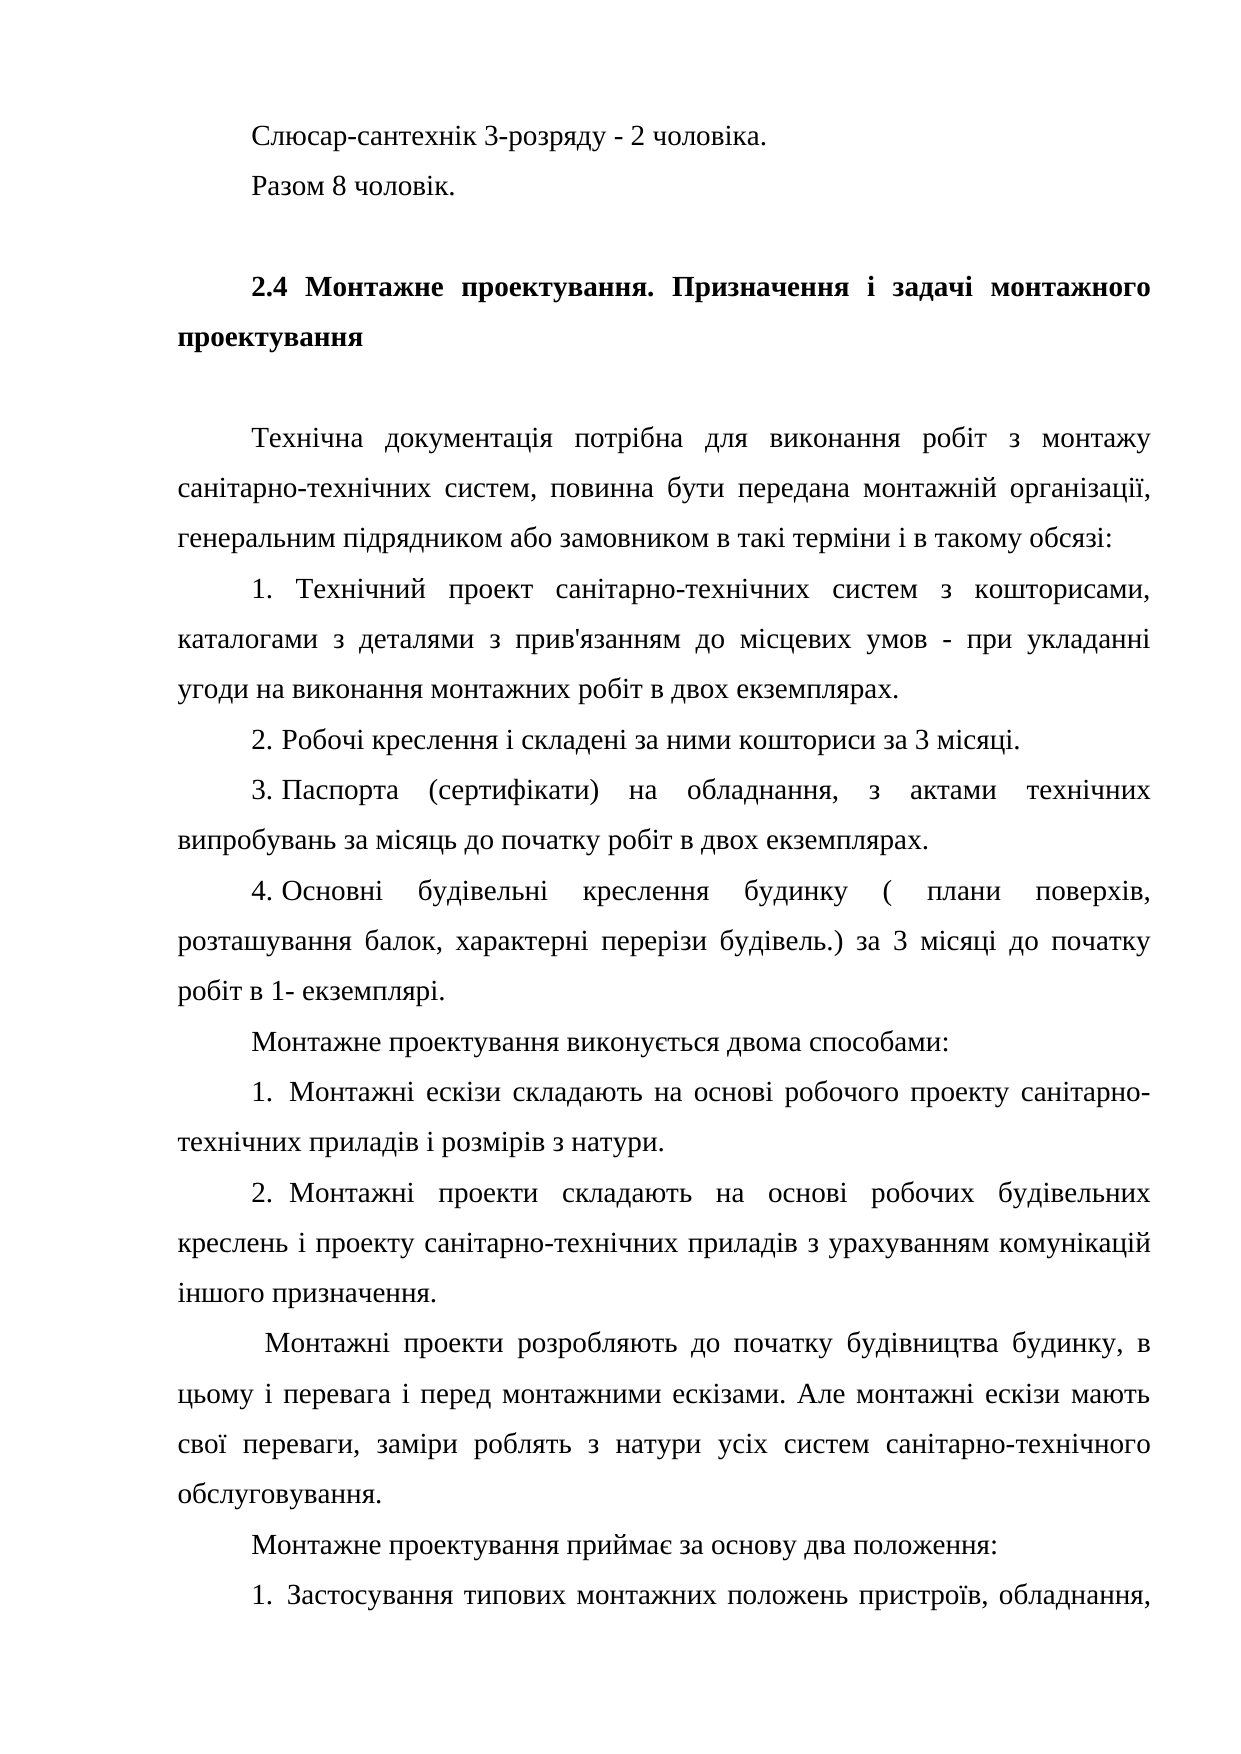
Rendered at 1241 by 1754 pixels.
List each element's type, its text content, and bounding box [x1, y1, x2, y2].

list Основні будівельні креслення будинку ( плани поверхів, розташування балок, характерні перерізи будівель.) за 3 місяці до початку робіт в 1- екземплярі. [177, 873, 1152, 1007]
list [177, 1577, 1152, 1611]
text Монтажні проекти розробляють до початку будівництва будинку, в цьому і перевага і перед монтажними ескізами. Але монтажні ескізи мають свої переваги, заміри роблять з натури усіх систем санітарно-технічного обслуговування. [177, 1326, 1152, 1510]
text Технічна документація потрібна для виконання робіт з монтажу санітарно-технічних систем, повинна бути передана монтажній організації, генеральним підрядником або замовником в такі терміни і в такому обсязі: [177, 420, 1152, 554]
list Паспорта (сертифікати) на обладнання, з актами технічних випробувань за місяць до початку робіт в двох екземплярах. [177, 772, 1152, 856]
text 2.4 Монтажне проектування. Призначення і задачі монтажного проектування [177, 269, 1152, 353]
list Монтажні проекти складають на основі робочих будівельних креслень і проекту санітарно-технічних приладів з урахуванням комунікацій іншого призначення. [177, 1175, 1152, 1309]
list Робочі креслення і складені за ними кошториси за 3 місяці. [177, 722, 1152, 755]
list Монтажні ескізи складають на основі робочого проекту санітарно-технічних приладів і розмірів з натури. [177, 1074, 1152, 1158]
text Слюсар-сантехнік 3-розряду - 2 чоловіка. [177, 118, 1152, 152]
text Разом 8 чоловік. [177, 168, 1152, 202]
text 1. Технічний проект санітарно-технічних систем з кошторисами, каталогами з деталями з прив'язанням до місцевих умов - при укладанні угоди на виконання монтажних робіт в двох екземплярах. [177, 571, 1152, 705]
text Монтажне проектування приймає за основу два положення: [177, 1527, 1152, 1560]
text Монтажне проектування виконується двома способами: [177, 1024, 1152, 1057]
